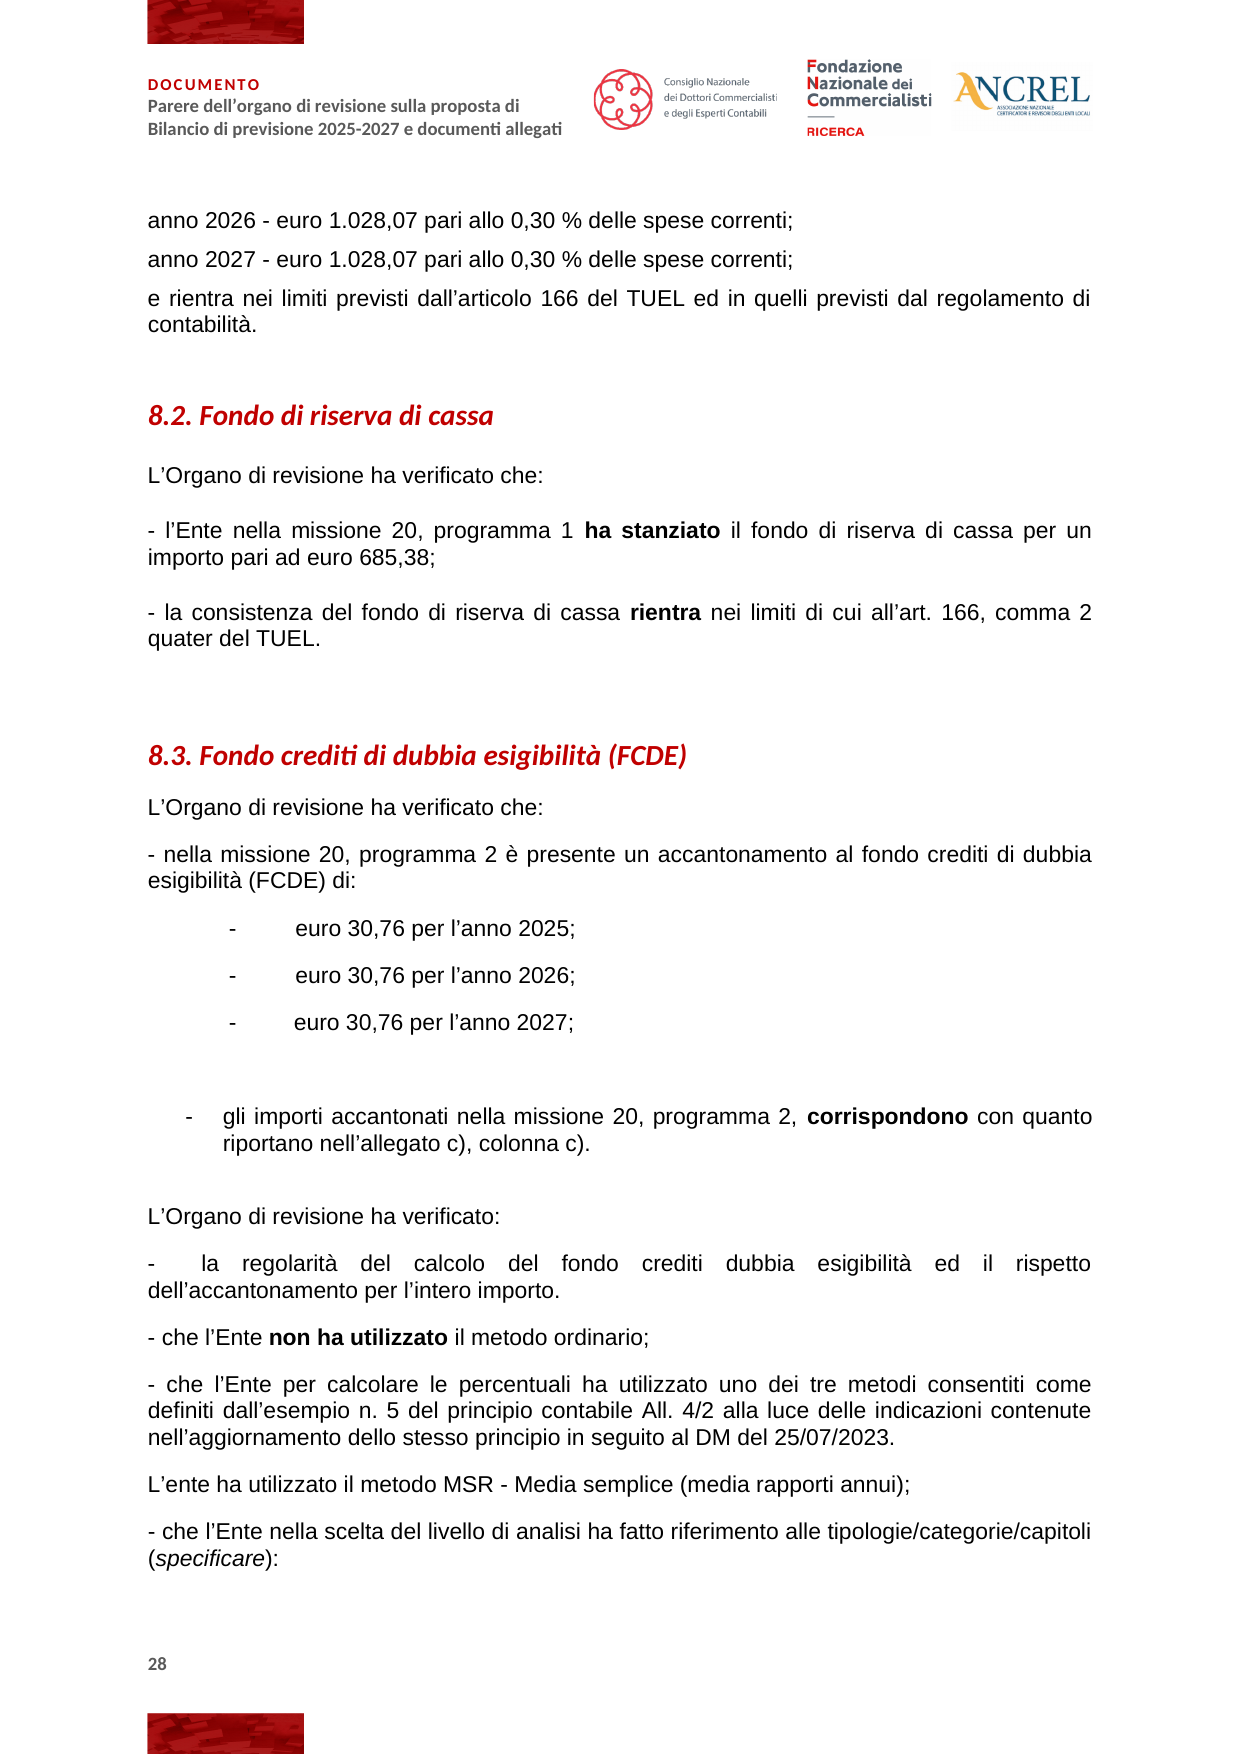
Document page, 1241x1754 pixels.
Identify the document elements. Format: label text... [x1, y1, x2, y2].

text - euro 30,76 per l’anno 2025; [229, 914, 1092, 941]
text anno 2026 - euro 1.028,07 pari allo 0,30 % delle spese correnti; [147, 207, 1092, 233]
picture [148, 0, 304, 44]
text - che l’Ente nella scelta del livello di analisi ha fatto riferimento alle tipologie/categorie/capitoli (specificare): [148, 1518, 1092, 1571]
text L’Organo di revisione ha verificato: [147, 1203, 1092, 1229]
text L’Organo di revisione ha verificato che: [147, 462, 1092, 488]
text L’Organo di revisione ha verificato che: [147, 794, 1092, 820]
text - l’Ente nella missione 20, programma 1 ha stanziato il fondo di riserva di cassa per un importo pari ad euro 685,38; [147, 517, 1092, 570]
text e rientra nei limiti previsti dall’articolo 166 del TUEL ed in quelli previsti dal regolamento di contabilità. [147, 284, 1092, 337]
picture [148, 1714, 304, 1754]
text - euro 30,76 per l’anno 2027; [229, 1009, 1092, 1035]
text 8.3. Fondo crediti di dubbia esigibilità (FCDE) [148, 737, 1092, 773]
text - che l’Ente per calcolare le percentuali ha utilizzato uno dei tre metodi consentiti come definiti dall’esempio n. 5 del principio contabile All. 4/2 alla luce delle indicazioni contenute nell’aggiornamento dello stesso principio in seguito al DM del 25/07/2023. [147, 1371, 1092, 1450]
text - nella missione 20, programma 2 è presente un accantonamento al fondo crediti di dubbia esigibilità (FCDE) di: [147, 841, 1092, 894]
picture [951, 62, 1094, 131]
text - che l’Ente non ha utilizzato il metodo ordinario; [147, 1324, 1092, 1350]
text - la regolarità del calcolo del fondo crediti dubbia esigibilità ed il rispetto dell’accantonamento per l’intero importo. [147, 1250, 1092, 1303]
picture [807, 59, 932, 136]
list gli importi accantonati nella missione 20, programma 2, corrispondono con quanto riportano nell’allegato c), colonna c). [185, 1103, 1092, 1156]
text L’ente ha utilizzato il metodo MSR - Media semplice (media rapporti annui); [147, 1471, 1092, 1497]
text 8.2. Fondo di riserva di cassa [148, 397, 1092, 432]
picture [593, 69, 777, 130]
text - la consistenza del fondo di riserva di cassa rientra nei limiti di cui all’art. 166, comma 2 quater del TUEL. [147, 599, 1092, 652]
text - euro 30,76 per l’anno 2026; [229, 962, 1092, 988]
text anno 2027 - euro 1.028,07 pari allo 0,30 % delle spese correnti; [147, 246, 1092, 272]
